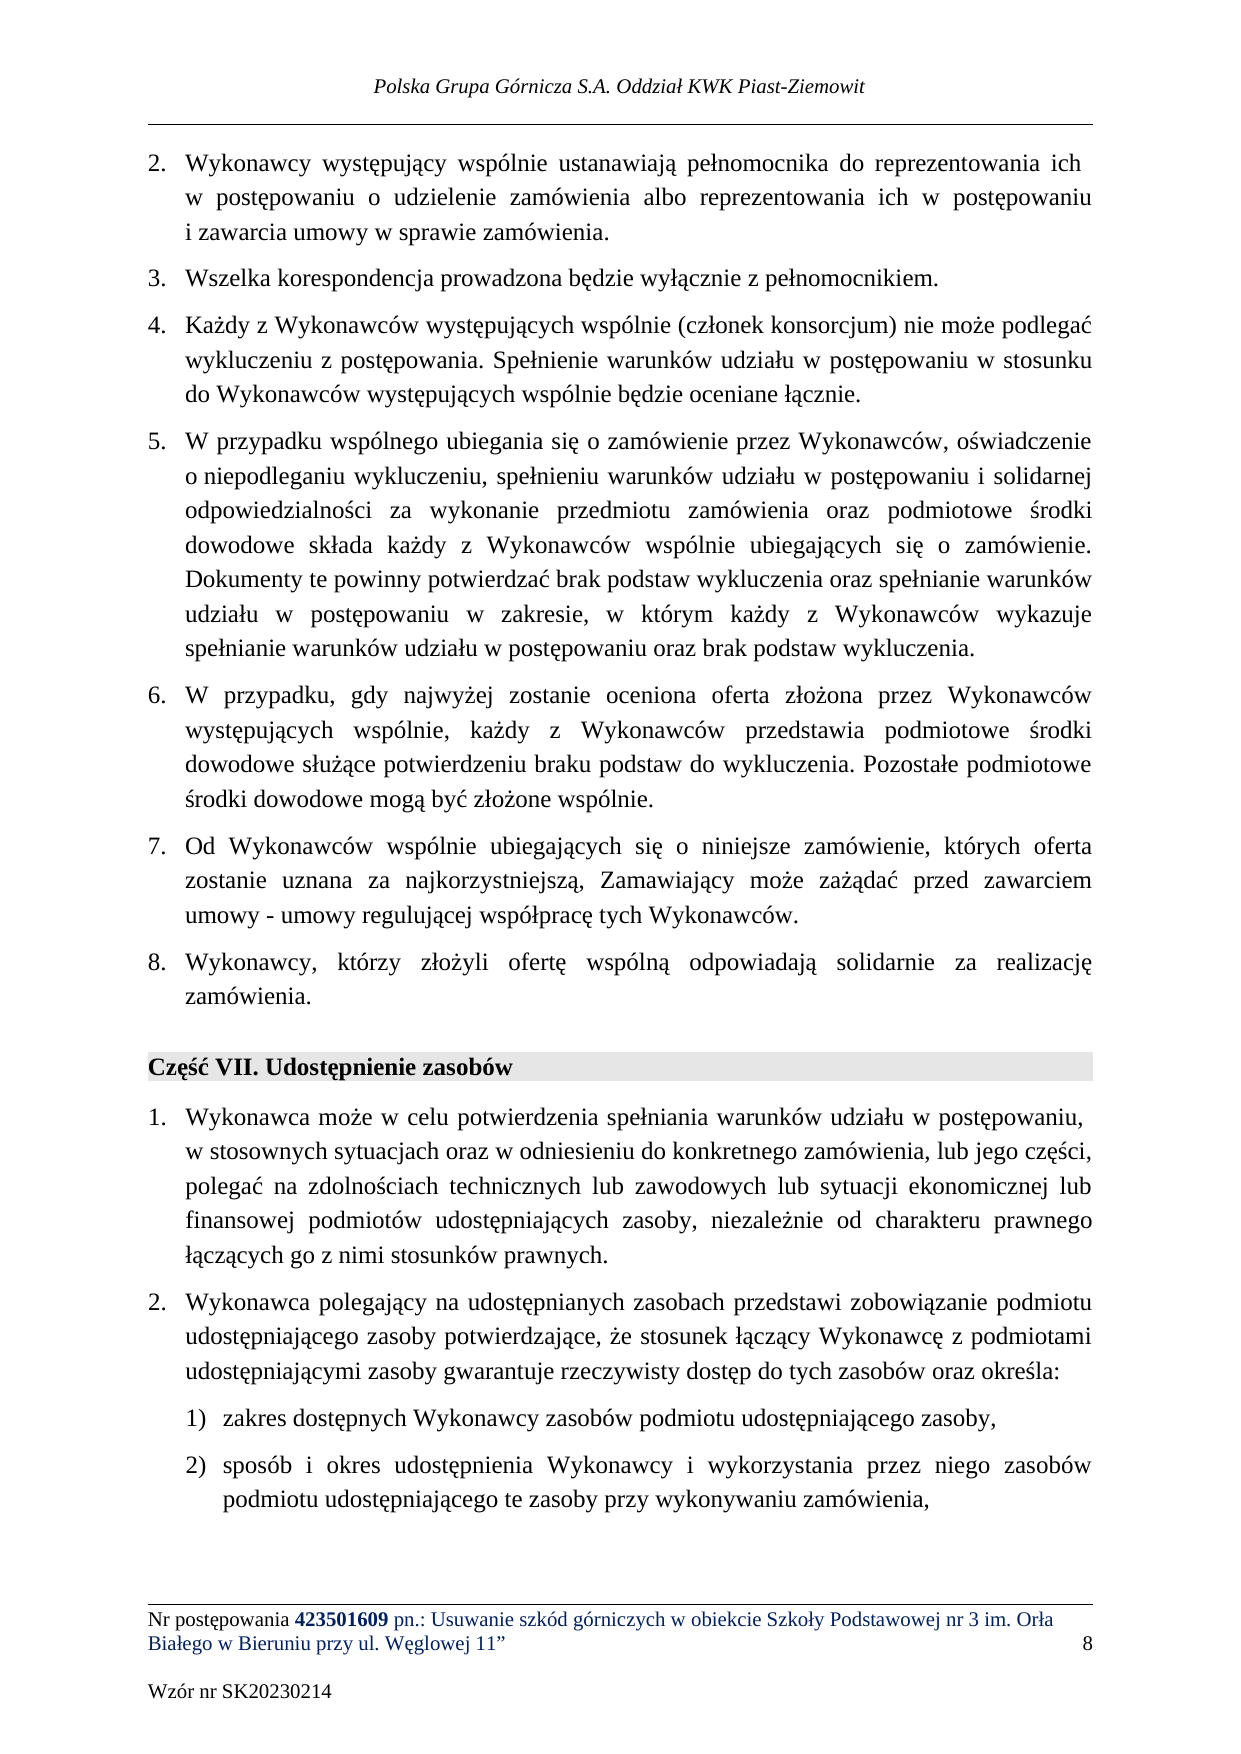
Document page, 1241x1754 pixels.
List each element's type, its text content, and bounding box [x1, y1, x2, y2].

list Wykonawca może w celu potwierdzenia spełniania warunków udziału w postępowaniu, w stosownych sytuacjach oraz w odniesieniu do konkretnego zamówienia, lub jego części, polegać na zdolnościach technicznych lub zawodowych lub sytuacji ekonomicznej lub finansowej podmiotów udostępniających zasoby, niezależnie od charakteru prawnego łączących go z nimi stosunków prawnych. [148, 1102, 1093, 1269]
list Wszelka korespondencja prowadzona będzie wyłącznie z pełnomocnikiem. [148, 263, 1093, 292]
list W przypadku, gdy najwyżej zostanie oceniona oferta złożona przez Wykonawców występujących wspólnie, każdy z Wykonawców przedstawia podmiotowe środki dowodowe służące potwierdzeniu braku podstaw do wykluczenia. Pozostałe podmiotowe środki dowodowe mogą być złożone wspólnie. [148, 680, 1093, 812]
list zakres dostępnych Wykonawcy zasobów podmiotu udostępniającego zasoby, [185, 1403, 1093, 1432]
list Wykonawcy występujący wspólnie ustanawiają pełnomocnika do reprezentowania ich w postępowaniu o udzielenie zamówienia albo reprezentowania ich w postępowaniu i zawarcia umowy w sprawie zamówienia. [148, 148, 1093, 245]
subtitle Część VII. Udostępnienie zasobów [148, 1052, 1093, 1081]
list Od Wykonawców wspólnie ubiegających się o niniejsze zamówienie, których oferta zostanie uznana za najkorzystniejszą, Zamawiający może zażądać przed zawarciem umowy - umowy regulującej współpracę tych Wykonawców. [148, 831, 1093, 928]
list sposób i okres udostępnienia Wykonawcy i wykorzystania przez niego zasobów podmiotu udostępniającego te zasoby przy wykonywaniu zamówienia, [185, 1450, 1093, 1513]
list Każdy z Wykonawców występujących wspólnie (członek konsorcjum) nie może podlegać wykluczeniu z postępowania. Spełnienie warunków udziału w postępowaniu w stosunku do Wykonawców występujących wspólnie będzie oceniane łącznie. [148, 311, 1093, 408]
list Wykonawcy, którzy złożyli ofertę wspólną odpowiadają solidarnie za realizację zamówienia. [148, 947, 1093, 1010]
list Wykonawca polegający na udostępnianych zasobach przedstawi zobowiązanie podmiotu udostępniającego zasoby potwierdzające, że stosunek łączący Wykonawcę z podmiotami udostępniającymi zasoby gwarantuje rzeczywisty dostęp do tych zasobów oraz określa: [148, 1287, 1093, 1384]
list W przypadku wspólnego ubiegania się o zamówienie przez Wykonawców, oświadczenie o niepodleganiu wykluczeniu, spełnieniu warunków udziału w postępowaniu i solidarnej odpowiedzialności za wykonanie przedmiotu zamówienia oraz podmiotowe środki dowodowe składa każdy z Wykonawców wspólnie ubiegających się o zamówienie. Dokumenty te powinny potwierdzać brak podstaw wykluczenia oraz spełnianie warunków udziału w postępowaniu w zakresie, w którym każdy z Wykonawców wykazuje spełnianie warunków udziału w postępowaniu oraz brak podstaw wykluczenia. [148, 426, 1093, 662]
